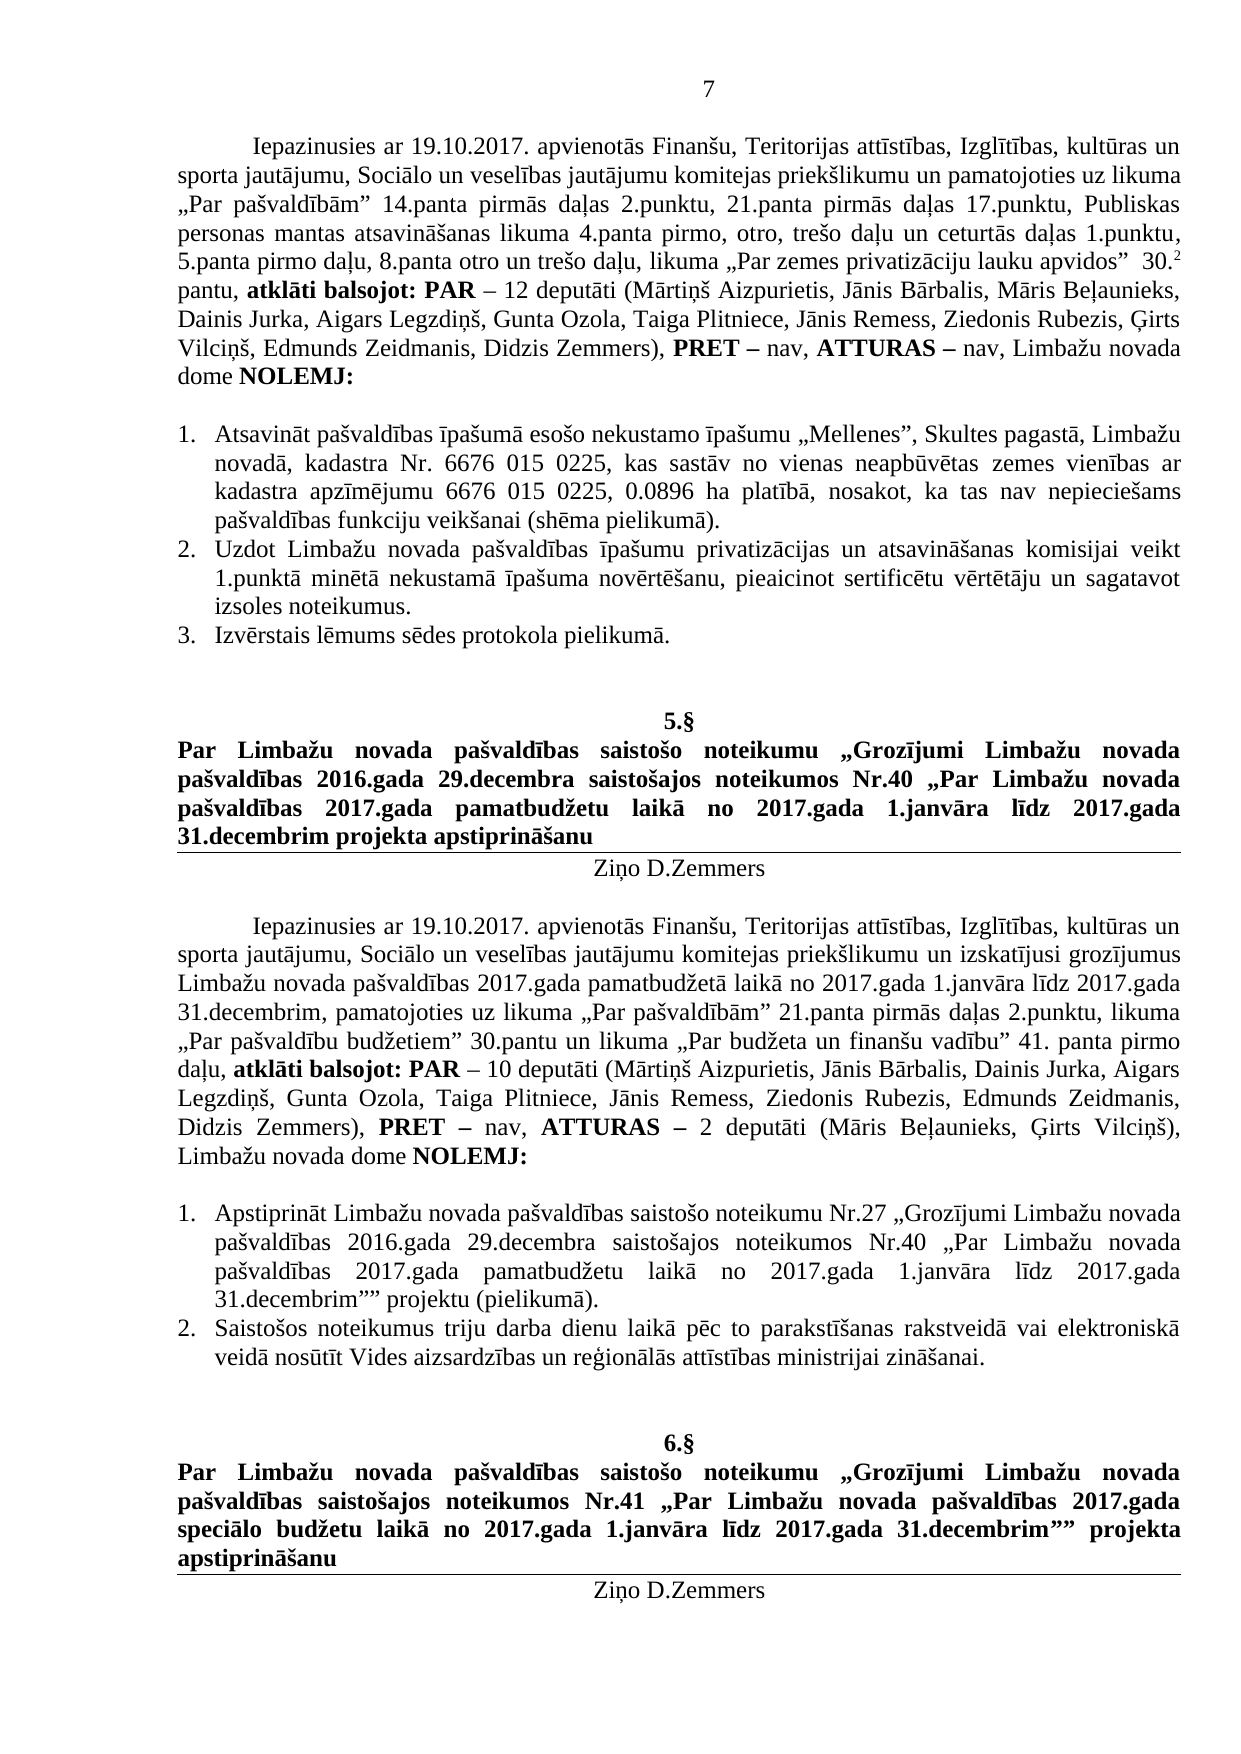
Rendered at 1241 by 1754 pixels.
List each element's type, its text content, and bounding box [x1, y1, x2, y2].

text 6.§ [177, 1428, 1181, 1457]
text Iepazinusies ar 19.10.2017. apvienotās Finanšu, Teritorijas attīstības, Izglītības, kultūras un sporta jautājumu, Sociālo un veselības jautājumu komitejas priekšlikumu un pamatojoties uz likuma „Par pašvaldībām” 14.panta pirmās daļas 2.punktu, 21.panta pirmās daļas 17.punktu, Publiskas personas mantas atsavināšanas likuma 4.panta pirmo, otro, trešo daļu un ceturtās daļas 1.punktu, 5.panta pirmo daļu, 8.panta otro un trešo daļu, likuma „Par zemes privatizāciju lauku apvidos” 30.2 pantu, atklāti balsojot: PAR – 12 deputāti (Mārtiņš Aizpurietis, Jānis Bārbalis, Māris Beļaunieks, Dainis Jurka, Aigars Legzdiņš, Gunta Ozola, Taiga Plitniece, Jānis Remess, Ziedonis Rubezis, Ģirts Vilciņš, Edmunds Zeidmanis, Didzis Zemmers), PRET – nav, ATTURAS – nav, Limbažu novada dome NOLEMJ: [177, 131, 1181, 390]
text Ziņo D.Zemmers [177, 853, 1181, 882]
text 5.§ [177, 706, 1181, 735]
text Iepazinusies ar 19.10.2017. apvienotās Finanšu, Teritorijas attīstības, Izglītības, kultūras un sporta jautājumu, Sociālo un veselības jautājumu komitejas priekšlikumu un izskatījusi grozījumus Limbažu novada pašvaldības 2017.gada pamatbudžetā laikā no 2017.gada 1.janvāra līdz 2017.gada 31.decembrim, pamatojoties uz likuma „Par pašvaldībām” 21.panta pirmās daļas 2.punktu, likuma „Par pašvaldību budžetiem” 30.pantu un likuma „Par budžeta un finanšu vadību” 41. panta pirmo daļu, atklāti balsojot: PAR – 10 deputāti (Mārtiņš Aizpurietis, Jānis Bārbalis, Dainis Jurka, Aigars Legzdiņš, Gunta Ozola, Taiga Plitniece, Jānis Remess, Ziedonis Rubezis, Edmunds Zeidmanis, Didzis Zemmers), PRET – nav, ATTURAS – 2 deputāti (Māris Beļaunieks, Ģirts Vilciņš), Limbažu novada dome NOLEMJ: [177, 911, 1181, 1169]
list Atsavināt pašvaldības īpašumā esošo nekustamo īpašumu „Mellenes”, Skultes pagastā, Limbažu novadā, kadastra Nr. 6676 015 0225, kas sastāv no vienas neapbūvētas zemes vienības ar kadastra apzīmējumu 6676 015 0225, 0.0896 ha platībā, nosakot, ka tas nav nepieciešams pašvaldības funkciju veikšanai (shēma pielikumā). [177, 419, 1181, 534]
list Izvērstais lēmums sēdes protokola pielikumā. [177, 620, 1181, 649]
text Par Limbažu novada pašvaldības saistošo noteikumu „Grozījumi Limbažu novada pašvaldības 2016.gada 29.decembra saistošajos noteikumos Nr.40 „Par Limbažu novada pašvaldības 2017.gada pamatbudžetu laikā no 2017.gada 1.janvāra līdz 2017.gada 31.decembrim projekta apstiprināšanu [177, 735, 1181, 852]
text Par Limbažu novada pašvaldības saistošo noteikumu „Grozījumi Limbažu novada pašvaldības saistošajos noteikumos Nr.41 „Par Limbažu novada pašvaldības 2017.gada speciālo budžetu laikā no 2017.gada 1.janvāra līdz 2017.gada 31.decembrim”” projekta apstiprināšanu [177, 1457, 1181, 1574]
list Apstiprināt Limbažu novada pašvaldības saistošo noteikumu Nr.27 „Grozījumi Limbažu novada pašvaldības 2016.gada 29.decembra saistošajos noteikumos Nr.40 „Par Limbažu novada pašvaldības 2017.gada pamatbudžetu laikā no 2017.gada 1.janvāra līdz 2017.gada 31.decembrim”” projektu (pielikumā). [177, 1198, 1181, 1313]
list Uzdot Limbažu novada pašvaldības īpašumu privatizācijas un atsavināšanas komisijai veikt 1.punktā minētā nekustamā īpašuma novērtēšanu, pieaicinot sertificētu vērtētāju un sagatavot izsoles noteikumus. [177, 534, 1181, 620]
text Ziņo D.Zemmers [177, 1575, 1181, 1604]
